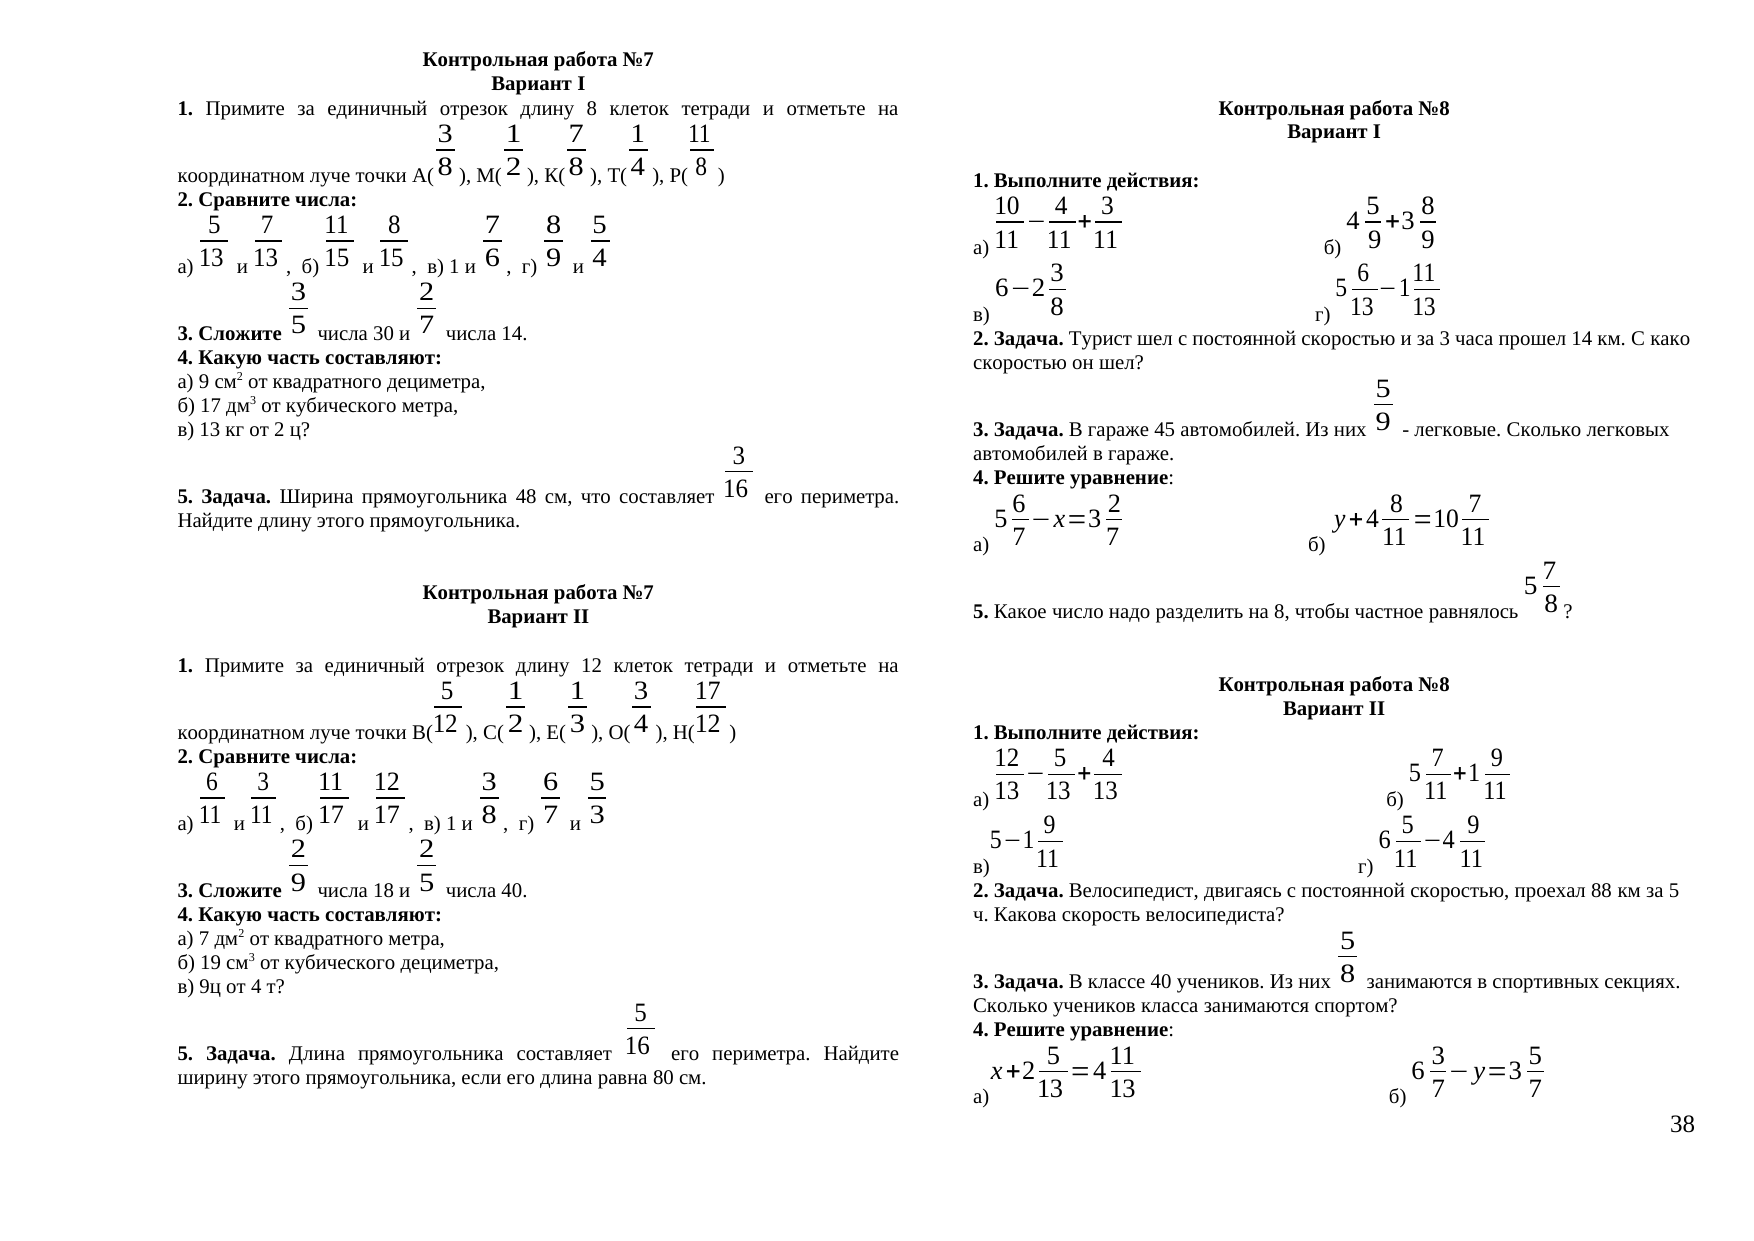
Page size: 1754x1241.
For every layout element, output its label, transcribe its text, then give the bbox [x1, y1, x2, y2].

text Вариант I [973, 119, 1695, 143]
text 3. Задача. В классе 40 учеников. Из них занимаются в спортивных секциях. Сколько учеников класса занимаются спортом? [973, 926, 1695, 1017]
text 2. Сравните числа: [177, 744, 899, 768]
text а) б) [973, 1041, 1695, 1108]
text б) 19 см3 от кубического дециметра, [177, 950, 899, 974]
text 5. Задача. Ширина прямоугольника , что составляет его периметра. Найдите длину этого прямоугольника. [177, 441, 899, 532]
text 1. Выполните действия: [973, 719, 1695, 744]
text в) г) [973, 259, 1695, 326]
text 1. Выполните действия: [973, 168, 1695, 192]
text 1. Примите за единичный отрезок длину 12 клеток тетради и отметьте на координатном луче точки В(), С(), Е(), О(), Н() [177, 652, 899, 744]
text 3. Сложите числа 30 и числа 14. [177, 278, 899, 345]
text Вариант II [177, 604, 899, 628]
text 3. Сложите числа 18 и числа 40. [177, 835, 899, 902]
text Вариант II [973, 696, 1695, 719]
text 3. Задача. В гараже 45 автомобилей. Из них - легковые. Сколько легковых автомобилей в гараже. [973, 374, 1695, 465]
text 1. Примите за единичный отрезок длину 8 клеток тетради и отметьте на координатном луче точки А(), М(), К(), Т(), Р() [177, 95, 899, 187]
text 5. Задача. Длина прямоугольника составляет его периметра. Найдите ширину этого прямоугольника, если его длина равна . [177, 998, 899, 1089]
text 2. Задача. Турист шел с постоянной скоростью и за 3 часа прошел . С како скоростью он шел? [973, 326, 1695, 374]
text Вариант I [177, 71, 899, 95]
text 5. Какое число надо разделить на 8, чтобы частное равнялось ? [973, 556, 1695, 623]
text Контрольная работа №7 [177, 580, 899, 604]
text а) 9 см2 от квадратного дециметра, [177, 369, 899, 393]
text Контрольная работа №8 [973, 95, 1695, 119]
text Контрольная работа №8 [973, 671, 1695, 696]
text 4. Какую часть составляют: [177, 902, 899, 926]
text в) 9ц от 4 т? [177, 974, 899, 998]
text а) б) [973, 192, 1695, 259]
text б) 17 дм3 от кубического метра, [177, 393, 899, 417]
text а) б) [973, 489, 1695, 556]
text Контрольная работа №7 [177, 47, 899, 71]
text а) и , б) и , в) 1 и , г) и [177, 768, 899, 835]
text а) 7 дм2 от квадратного метра, [177, 926, 899, 950]
text 2. Задача. Велосипедист, двигаясь с постоянной скоростью, проехал 88 км за 5 ч. Какова скорость велосипедиста? [973, 878, 1695, 926]
text 2. Сравните числа: [177, 187, 899, 211]
text в) от 2 ц? [177, 417, 899, 441]
text в) г) [973, 811, 1695, 878]
text а) б) [973, 744, 1695, 811]
text 4. Решите уравнение: [973, 1017, 1695, 1041]
text а) и , б) и , в) 1 и , г) и [177, 211, 899, 278]
text 4. Решите уравнение: [973, 465, 1695, 489]
text 4. Какую часть составляют: [177, 345, 899, 369]
